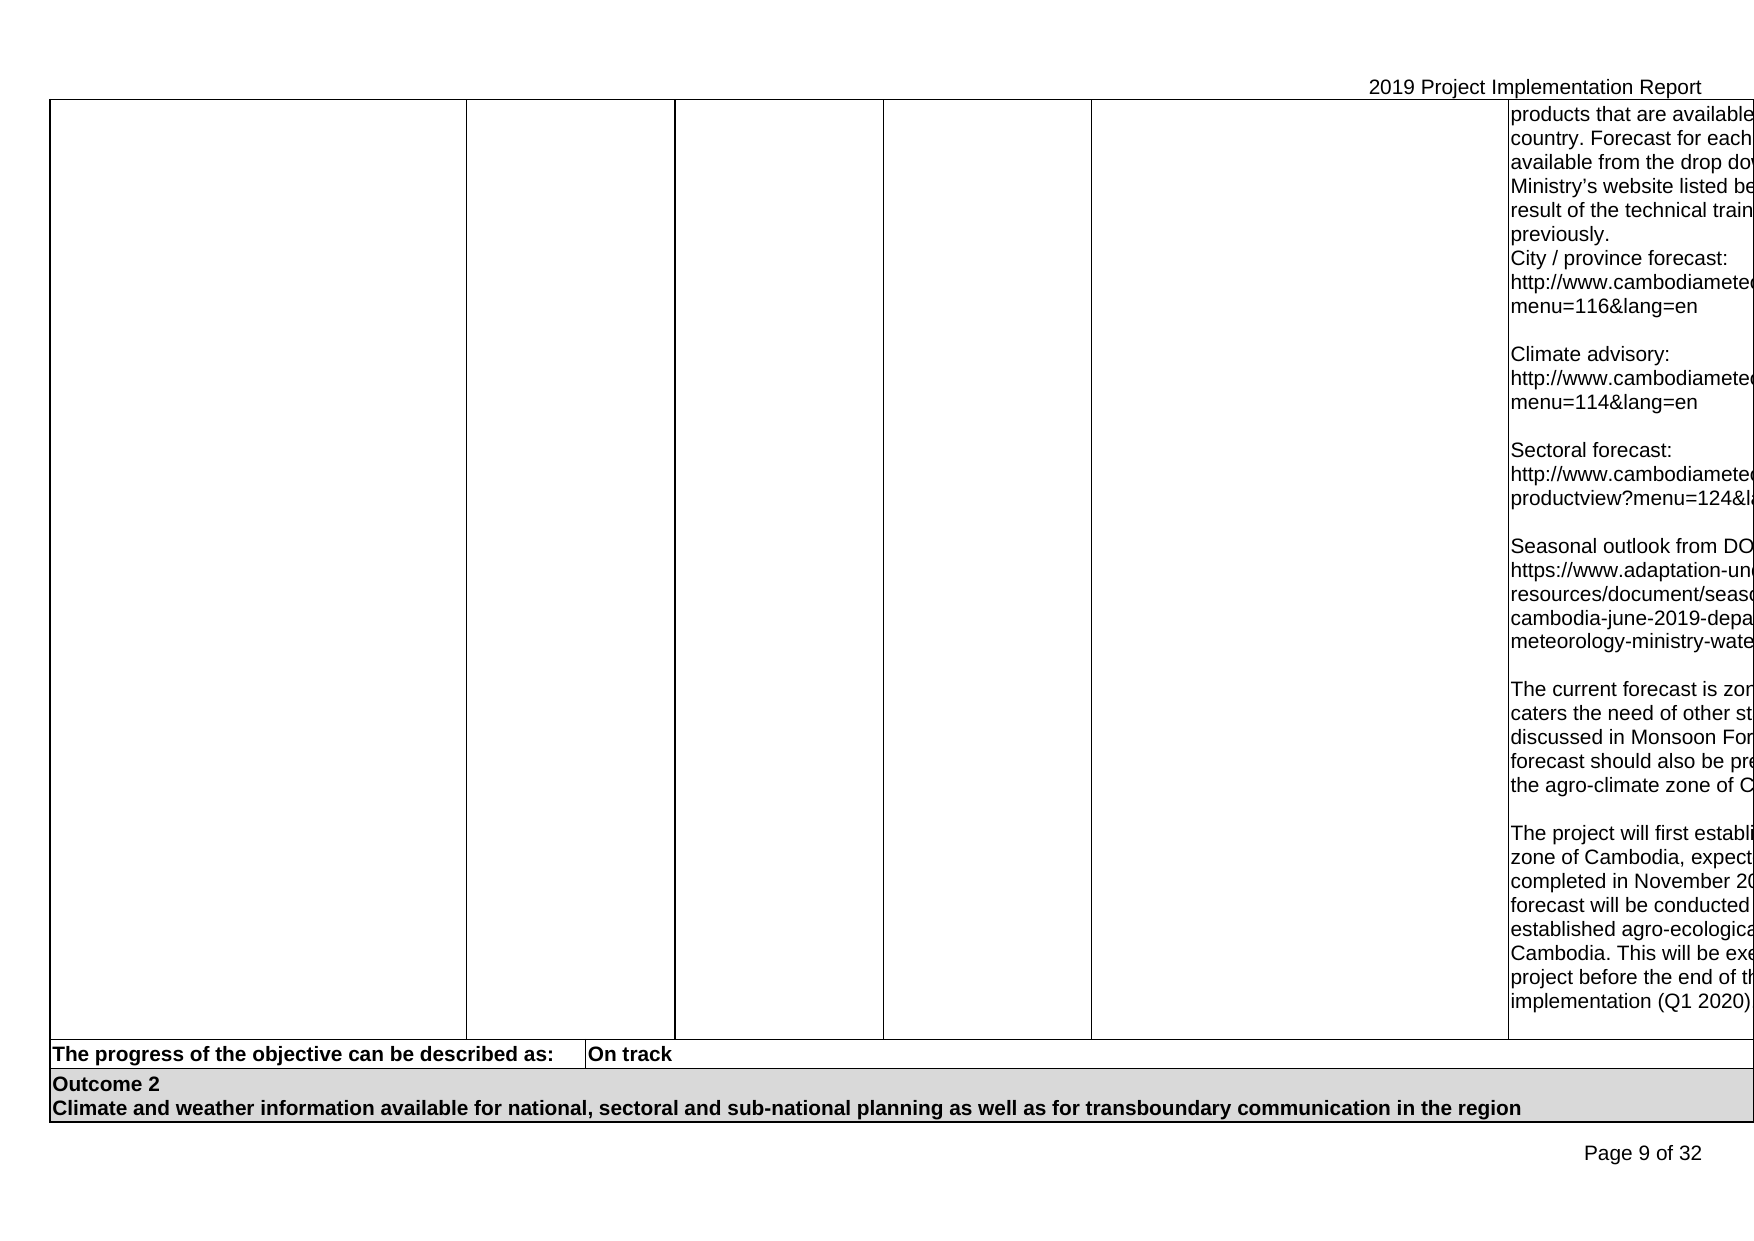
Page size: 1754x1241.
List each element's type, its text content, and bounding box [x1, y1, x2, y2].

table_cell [884, 100, 1091, 1039]
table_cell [676, 100, 883, 1039]
table_cell The progress of the objective can be described as: [51, 1040, 585, 1068]
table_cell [1509, 100, 1753, 1039]
table_cell Outcome 2 Climate and weather information available for national, sectoral and sub-national planning as well as for transboundary communication in the region [51, 1069, 1753, 1121]
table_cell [51, 100, 466, 1039]
table_cell On track [586, 1040, 1753, 1068]
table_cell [467, 100, 674, 1039]
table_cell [1092, 100, 1508, 1039]
